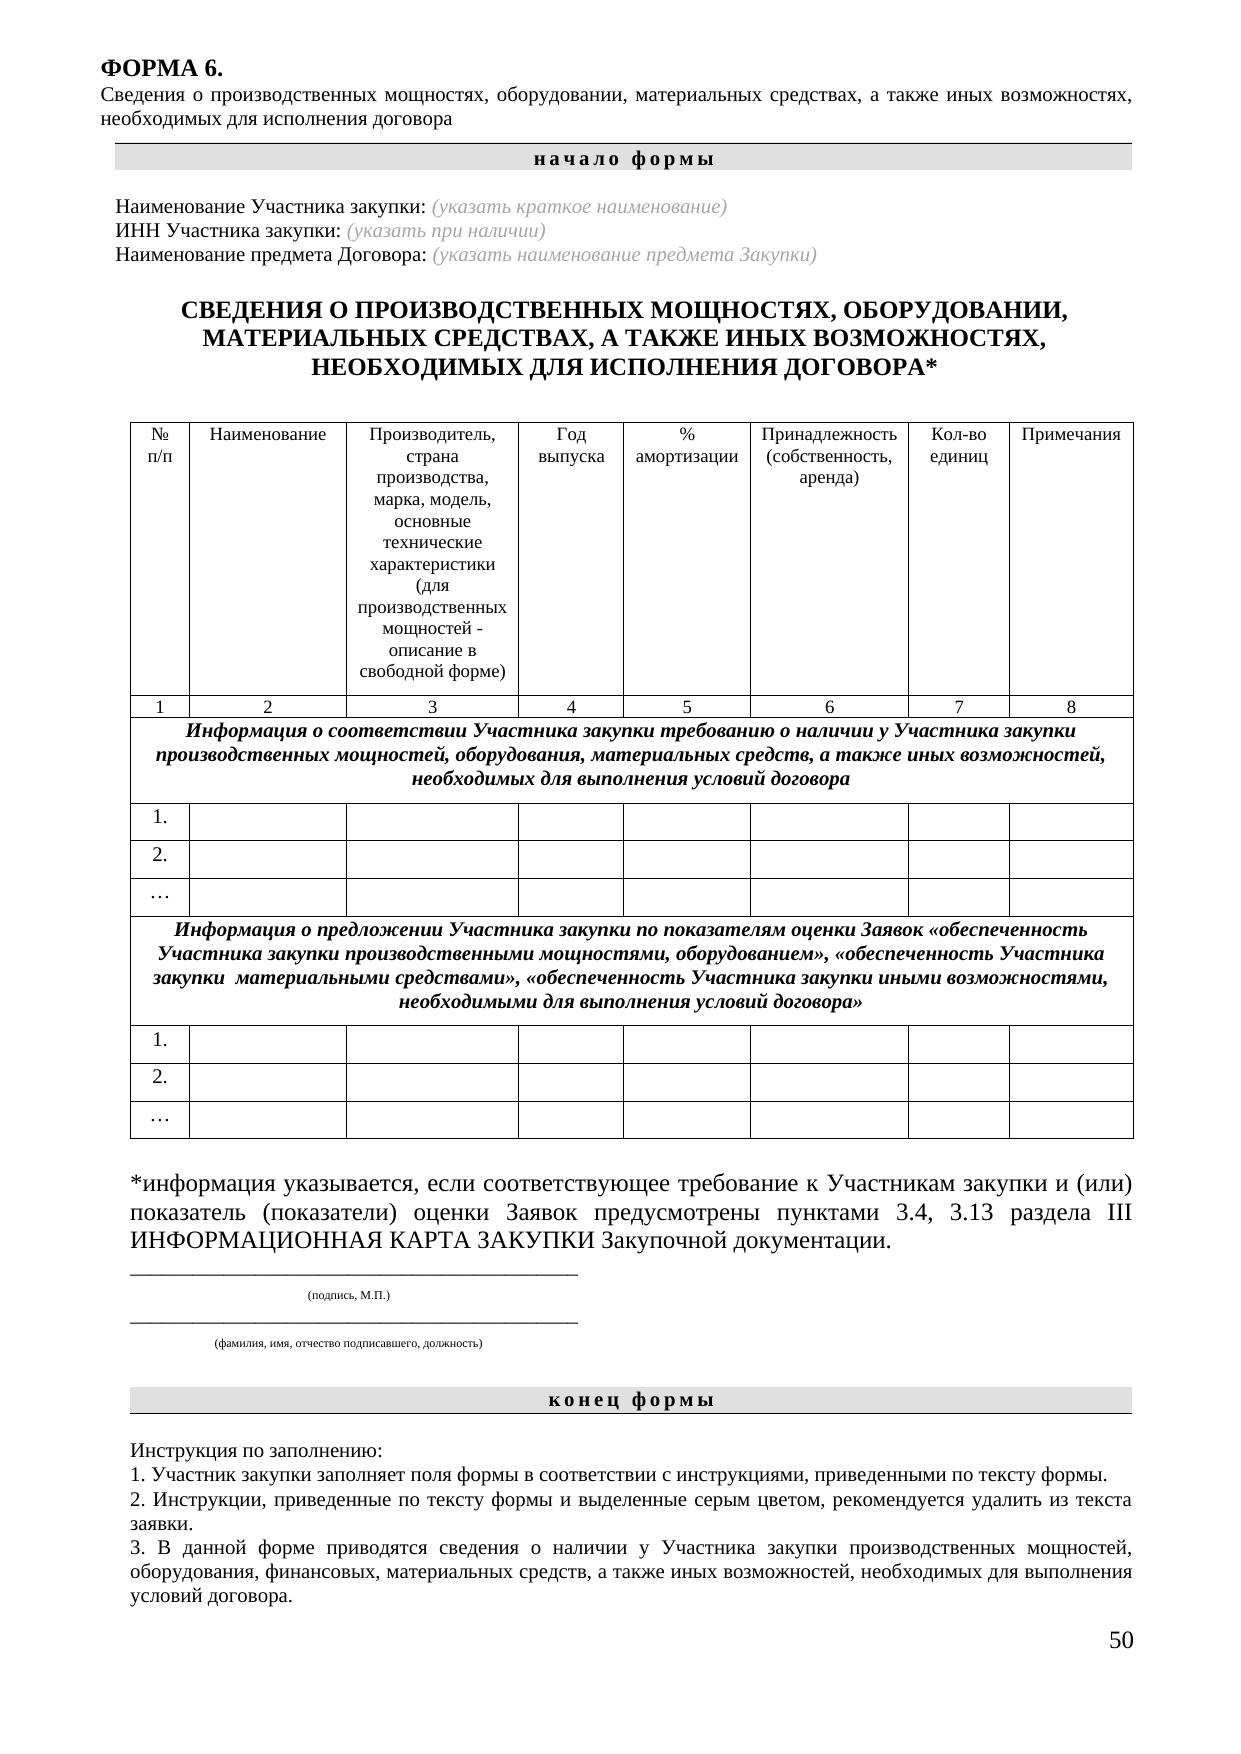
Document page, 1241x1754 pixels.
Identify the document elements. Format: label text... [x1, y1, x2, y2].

table_cell [347, 1026, 518, 1063]
table_cell [624, 1102, 750, 1138]
table_cell 4 [519, 696, 623, 717]
table_cell Информация о предложении Участника закупки по показателям оценки Заявок «обеспеченность Участника закупки производственными мощностями, оборудованием», «обеспеченность Участника закупки материальными средствами», «обеспеченность Участника закупки иными возможностями, необходимыми для выполнения условий договора» [131, 917, 1133, 1025]
table_cell [624, 1026, 750, 1063]
table_cell … [131, 1102, 189, 1138]
text начало формы [115, 144, 1132, 170]
table_cell [751, 879, 908, 916]
table_cell [519, 841, 623, 878]
table_cell [909, 1102, 1009, 1138]
table_cell 5 [624, 696, 750, 717]
table_cell [751, 1064, 908, 1101]
text СВЕДЕНИЯ О ПРОИЗВОДСТВЕННЫХ МОЩНОСТЯХ, ОБОРУДОВАНИИ, МАТЕРИАЛЬНЫХ СРЕДСТВАХ, А ТАКЖЕ ИНЫХ ВОЗМОЖНОСТЯХ, НЕОБХОДИМЫХ ДЛЯ ИСПОЛНЕНИЯ ДОГОВОРА* [115, 295, 1134, 381]
table_cell 1 [131, 696, 189, 717]
text (подпись, М.П.) [130, 1278, 1134, 1302]
text ФОРМА 6. [100, 53, 1134, 82]
table_cell [751, 1026, 908, 1063]
table_cell [909, 1064, 1009, 1101]
table_cell [909, 804, 1009, 840]
table_cell [347, 1064, 518, 1101]
table_header Кол-во единиц [909, 423, 1009, 694]
table_cell 8 [1010, 696, 1133, 717]
text Наименование Участника закупки: (указать краткое наименование) [115, 194, 1134, 218]
table_cell 7 [909, 696, 1009, 717]
table_cell [190, 1102, 346, 1138]
table_cell [751, 1102, 908, 1138]
table_cell [624, 804, 750, 840]
table_cell [347, 1102, 518, 1138]
table_header № п/п [131, 423, 189, 694]
table_cell 6 [751, 696, 908, 717]
table_header Производитель, страна производства, марка, модель, основные технические характеристики (для производственных мощностей - описание в свободной форме) [347, 423, 518, 694]
table_cell [909, 841, 1009, 878]
table_cell [190, 841, 346, 878]
table_cell [347, 841, 518, 878]
table_cell [624, 879, 750, 916]
text 3. В данной форме приводятся сведения о наличии у Участника закупки производственных мощностей, оборудования, финансовых, материальных средств, а также иных возможностей, необходимых для выполнения условий договора. [130, 1534, 1134, 1607]
table_cell [624, 841, 750, 878]
table_cell Информация о соответствии Участника закупки требованию о наличии у Участника закупки производственных мощностей, оборудования, материальных средств, а также иных возможностей, необходимых для выполнения условий договора [131, 718, 1133, 803]
table_cell 2 [190, 696, 346, 717]
text (фамилия, имя, отчество подписавшего, должность) [130, 1326, 1134, 1351]
table_cell [1010, 1026, 1133, 1063]
table_cell [909, 1026, 1009, 1063]
text ИНН Участника закупки: (указать при наличии) [115, 218, 1134, 242]
text Инструкция по заполнению: [130, 1438, 1134, 1462]
table_cell [519, 1102, 623, 1138]
table_cell [1010, 1064, 1133, 1101]
text Наименование предмета Договора: (указать наименование предмета Закупки) [115, 242, 1134, 266]
table_cell [519, 879, 623, 916]
table_cell [1010, 1102, 1133, 1138]
text ___________________________________________ [130, 1302, 1134, 1326]
table_header Год выпуска [519, 423, 623, 694]
table_header % амортизации [624, 423, 750, 694]
table_header Наименование [190, 423, 346, 694]
table_cell [190, 879, 346, 916]
table_header Принадлежность (собственность, аренда) [751, 423, 908, 694]
text *информация указывается, если соответствующее требование к Участникам закупки и (или) показатель (показатели) оценки Заявок предусмотрены пунктами 3.4, 3.13 раздела III ИНФОРМАЦИОННАЯ КАРТА ЗАКУПКИ Закупочной документации. [130, 1168, 1134, 1254]
table_cell 2. [131, 1064, 189, 1101]
table_cell 1. [131, 804, 189, 840]
table_cell [624, 1064, 750, 1101]
table_cell 3 [347, 696, 518, 717]
table_cell [751, 804, 908, 840]
text Сведения о производственных мощностях, оборудовании, материальных средствах, а также иных возможностях, необходимых для исполнения договора [100, 82, 1134, 130]
table_cell [347, 879, 518, 916]
table_cell [190, 1064, 346, 1101]
table_cell [909, 879, 1009, 916]
table_cell [519, 1026, 623, 1063]
text 2. Инструкции, приведенные по тексту формы и выделенные серым цветом, рекомендуется удалить из текста заявки. [130, 1486, 1134, 1534]
table_cell [1010, 841, 1133, 878]
table_cell 1. [131, 1026, 189, 1063]
table_cell [190, 804, 346, 840]
table_cell [190, 1026, 346, 1063]
table_cell [751, 841, 908, 878]
text 1. Участник закупки заполняет поля формы в соответствии с инструкциями, приведенными по тексту формы. [130, 1462, 1134, 1486]
table_cell [1010, 804, 1133, 840]
table_cell … [131, 879, 189, 916]
table_cell [347, 804, 518, 840]
text ___________________________________________ [130, 1254, 1134, 1278]
table_header Примечания [1010, 423, 1133, 694]
table_cell [519, 1064, 623, 1101]
table_cell [1010, 879, 1133, 916]
table_cell 2. [131, 841, 189, 878]
table_cell [519, 804, 623, 840]
text конец формы [130, 1387, 1132, 1413]
